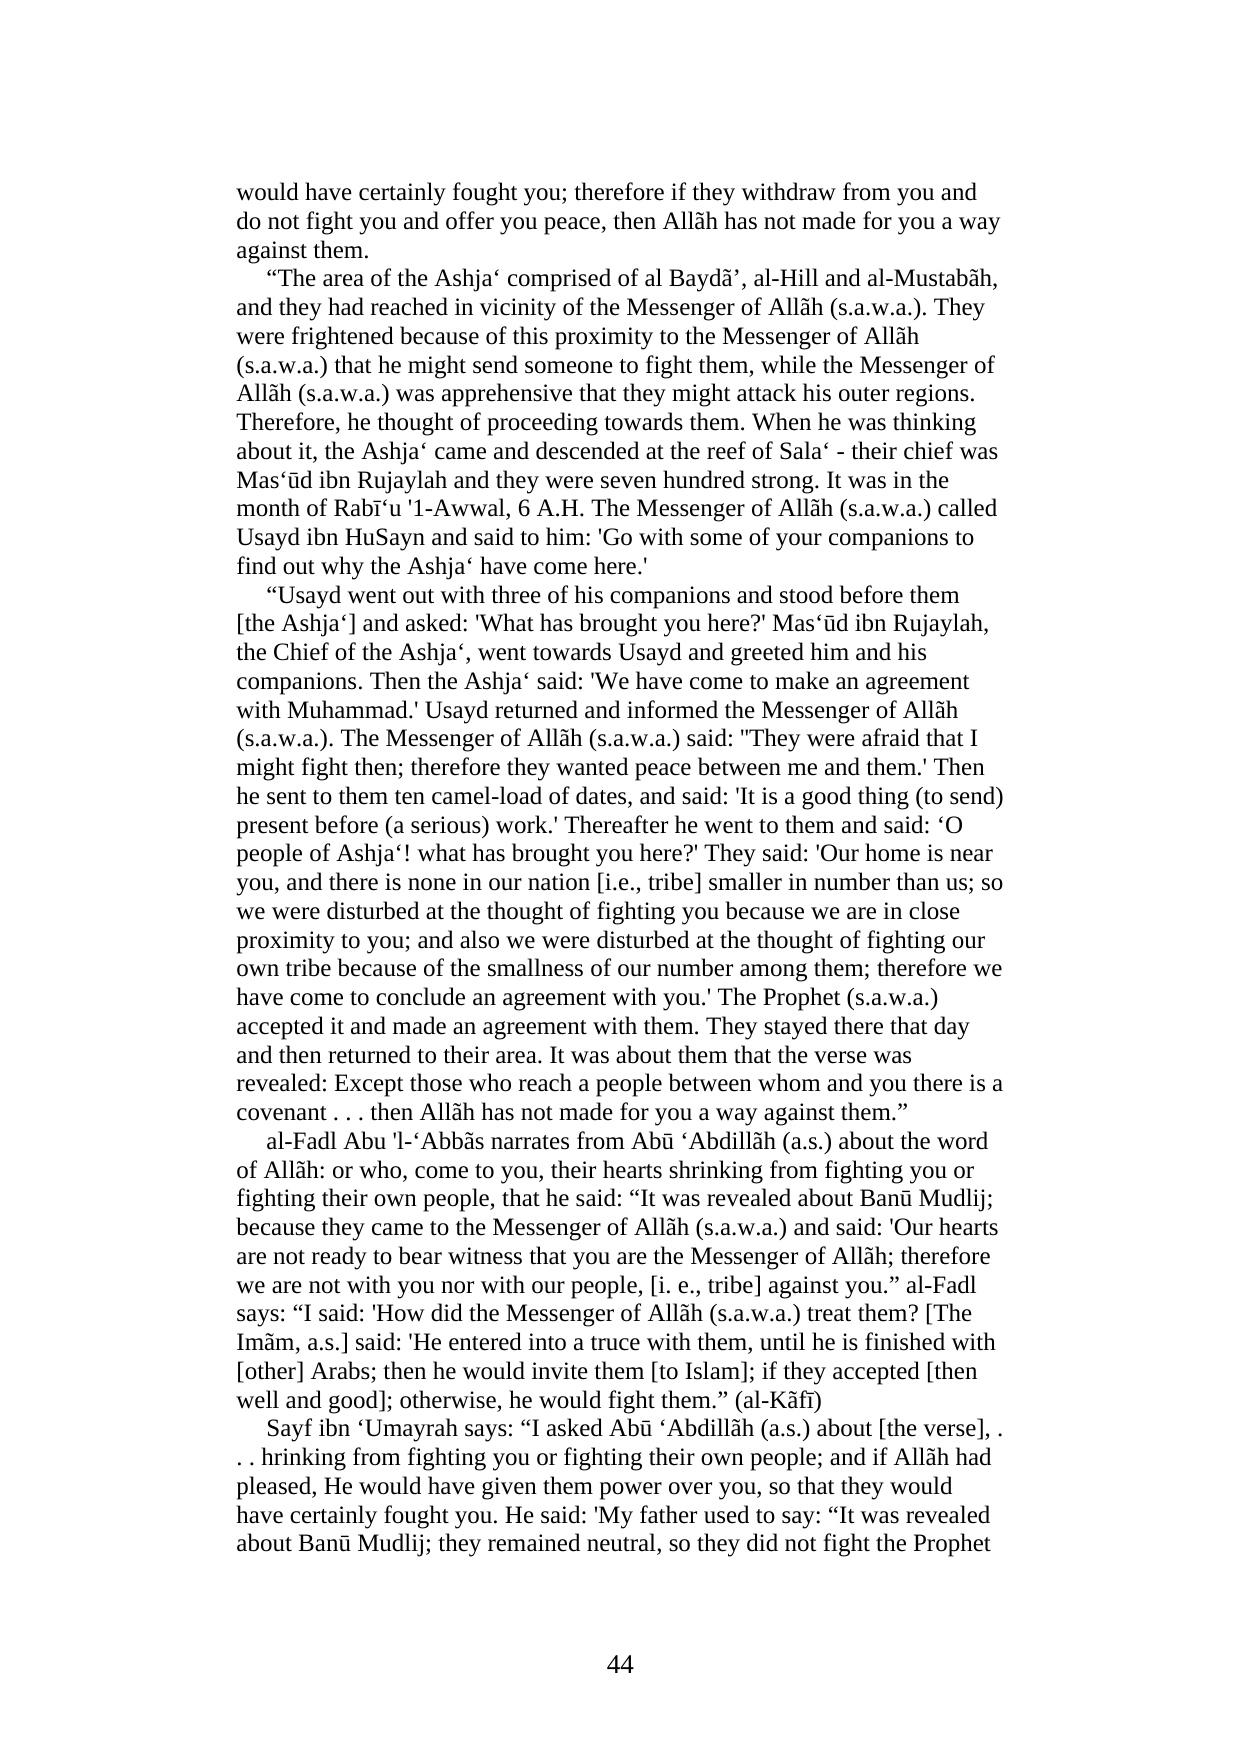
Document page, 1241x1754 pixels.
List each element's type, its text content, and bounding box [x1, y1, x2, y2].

text “Usayd went out with three of his companions and stood before them [the Ashja‘] and asked: 'What has brought you here?' Mas‘ūd ibn Rujaylah, the Chief of the Ashja‘, went towards Usayd and greeted him and his companions. Then the Ashja‘ said: 'We have come to make an agreement with Muhammad.' Usayd returned and informed the Messenger of Allãh (s.a.w.a.). The Messenger of Allãh (s.a.w.a.) said: ''They were afraid that I might fight then; therefore they wanted peace between me and them.' Then he sent to them ten camel-load of dates, and said: 'It is a good thing (to send) present before (a serious) work.' Thereafter he went to them and said: ‘O people of Ashja‘! what has brought you here?' They said: 'Our home is near you, and there is none in our nation [i.e., tribe] smaller in number than us; so we were disturbed at the thought of fighting you because we are in close proximity to you; and also we were disturbed at the thought of fighting our own tribe because of the smallness of our number among them; therefore we have come to conclude an agreement with you.' The Prophet (s.a.w.a.) accepted it and made an agreement with them. They stayed there that day and then returned to their area. It was about them that the verse was revealed: Except those who reach a people between whom and you there is a covenant . . . then Allãh has not made for you a way against them.” [236, 580, 1004, 1126]
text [236, 177, 1004, 263]
text “The area of the Ashja‘ comprised of al Baydã’, al-Hill and al-Mustabãh, and they had reached in vicinity of the Messenger of Allãh (s.a.w.a.). They were frightened because of this proximity to the Messenger of Allãh (s.a.w.a.) that he might send someone to fight them, while the Messenger of Allãh (s.a.w.a.) was apprehensive that they might attack his outer regions. Therefore, he thought of proceeding towards them. When he was thinking about it, the Ashja‘ came and descended at the reef of Sala‘ - their chief was Mas‘ūd ibn Rujaylah and they were seven hundred strong. It was in the month of Rabī‘u '1-Awwal, 6 A.H. The Messenger of Allãh (s.a.w.a.) called Usayd ibn HuSayn and said to him: 'Go with some of your companions to find out why the Ashja‘ have come here.' [236, 263, 1004, 580]
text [236, 1413, 1004, 1557]
text al-Fadl Abu 'l-‘Abbãs narrates from Abū ‘Abdillãh (a.s.) about the word of Allãh: or who, come to you, their hearts shrinking from fighting you or fighting their own people, that he said: “It was revealed about Banū Mudlij; because they came to the Messenger of Allãh (s.a.w.a.) and said: 'Our hearts are not ready to bear witness that you are the Messenger of Allãh; therefore we are not with you nor with our people, [i. e., tribe] against you.” al-Fadl says: “I said: 'How did the Messenger of Allãh (s.a.w.a.) treat them? [The Imãm, a.s.] said: 'He entered into a truce with them, until he is finished with [other] Arabs; then he would invite them [to Islam]; if they accepted [then well and good]; otherwise, he would fight them.” (al-Kãfī) [236, 1126, 1004, 1413]
